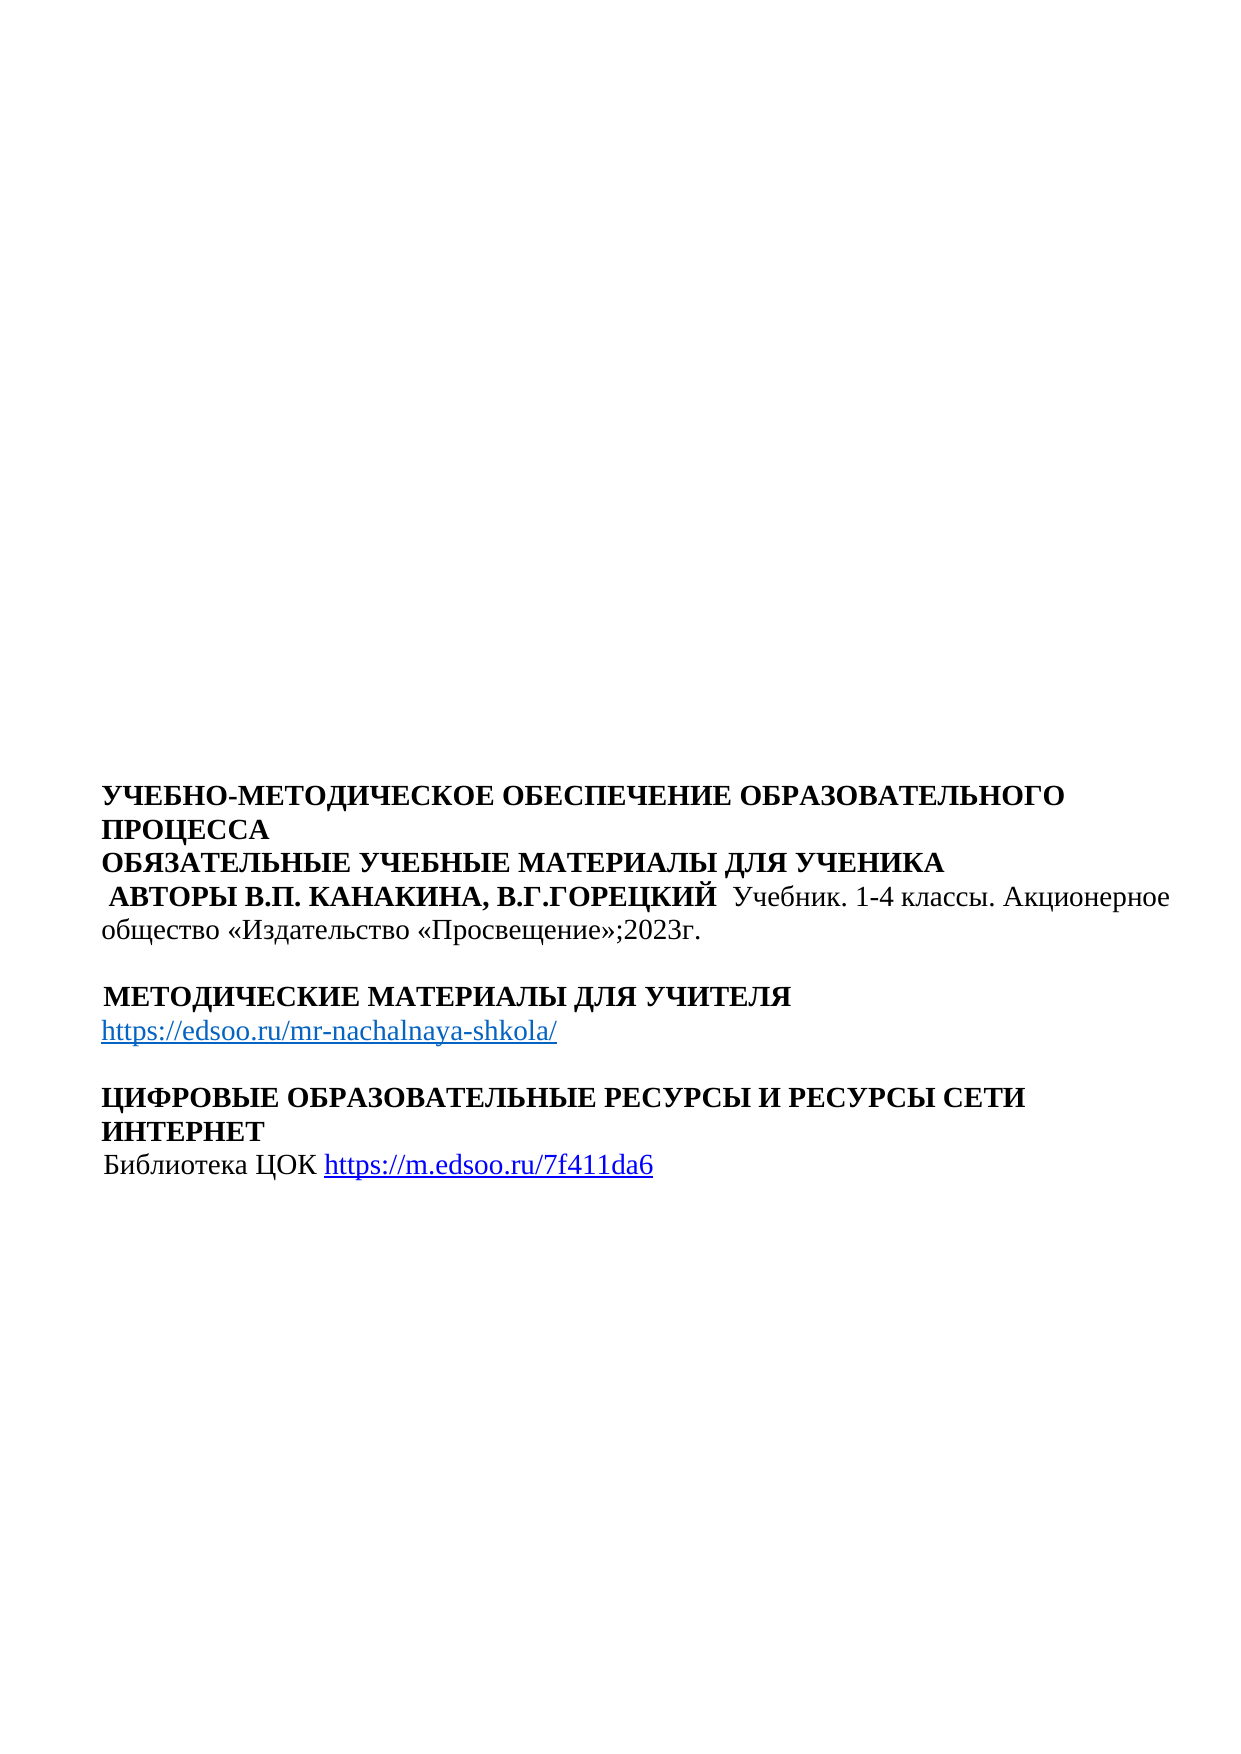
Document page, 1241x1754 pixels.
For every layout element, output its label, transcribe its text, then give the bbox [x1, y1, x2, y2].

text ОБЯЗАТЕЛЬНЫЕ УЧЕБНЫЕ МАТЕРИАЛЫ ДЛЯ УЧЕНИКА [101, 845, 1181, 879]
text УЧЕБНО-МЕТОДИЧЕСКОЕ ОБЕСПЕЧЕНИЕ ОБРАЗОВАТЕЛЬНОГО ПРОЦЕССА [101, 778, 1181, 845]
text Библиотека ЦОК https://m.edsoo.ru/7f411da6 [88, 1147, 1181, 1181]
text АВТОРЫ В.П. КАНАКИНА, В.Г.ГОРЕЦКИЙ Учебник. 1-4 классы. Акционерное общество «Издательство «Просвещение»;2023г. [101, 879, 1181, 946]
text МЕТОДИЧЕСКИЕ МАТЕРИАЛЫ ДЛЯ УЧИТЕЛЯ [88, 979, 1181, 1013]
text ЦИФРОВЫЕ ОБРАЗОВАТЕЛЬНЫЕ РЕСУРСЫ И РЕСУРСЫ СЕТИ ИНТЕРНЕТ [101, 1080, 1181, 1147]
text https://edsoo.ru/mr-nachalnaya-shkola/ [101, 1013, 1181, 1047]
